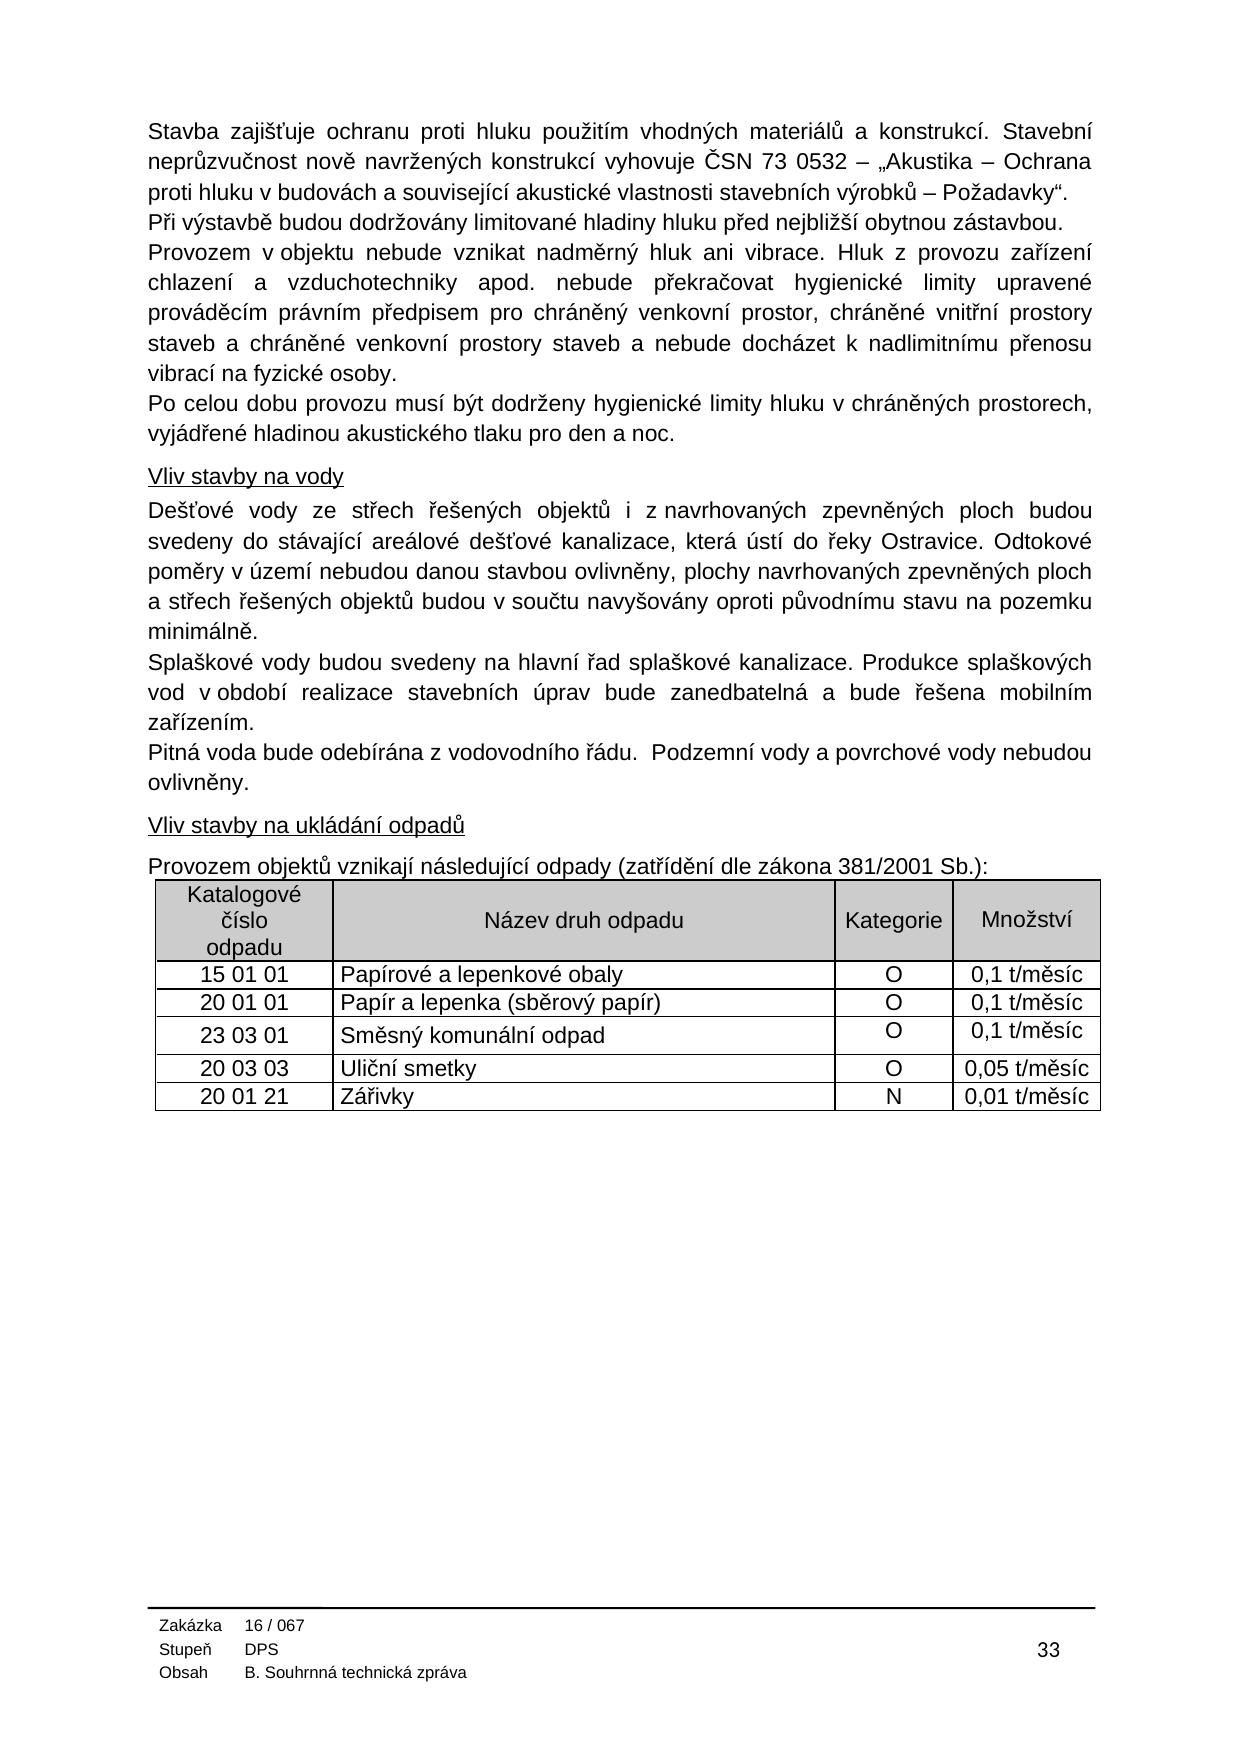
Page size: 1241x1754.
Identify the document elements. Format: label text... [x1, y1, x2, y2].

table_cell Směsný komunální odpad [334, 1017, 834, 1054]
text Splaškové vody budou svedeny na hlavní řad splaškové kanalizace. Produkce splaškových vod v období realizace stavebních úprav bude zanedbatelná a bude řešena mobilním zařízením. [148, 648, 1093, 735]
table_cell 0,01 t/měsíc [954, 1083, 1100, 1109]
table_cell 0,1 t/měsíc [954, 990, 1100, 1016]
table_cell O [836, 1055, 952, 1082]
text Provozem v objektu nebude vznikat nadměrný hluk ani vibrace. Hluk z provozu zařízení chlazení a vzduchotechniky apod. nebude překračovat hygienické limity upravené prováděcím právním předpisem pro chráněný venkovní prostor, chráněné vnitřní prostory staveb a chráněné venkovní prostory staveb a nebude docházet k nadlimitnímu přenosu vibrací na fyzické osoby. [148, 239, 1093, 386]
table_cell 20 03 03 [156, 1055, 332, 1082]
text Provozem objektů vznikají následující odpady (zatřídění dle zákona 381/2001 Sb.): [148, 853, 1093, 879]
table_cell Papír a lepenka (sběrový papír) [334, 990, 834, 1016]
text Vliv stavby na vody [148, 463, 1093, 489]
table_cell O [836, 962, 952, 988]
table_header Kategorie [836, 881, 952, 960]
table_cell 15 01 01 [156, 961, 332, 988]
table_cell N [836, 1083, 952, 1109]
text Pitná voda bude odebírána z vodovodního řádu. Podzemní vody a povrchové vody nebudou ovlivněny. [148, 739, 1093, 796]
table_cell Uliční smetky [334, 1055, 834, 1082]
table_cell 0,1 t/měsíc [954, 1017, 1100, 1054]
text Stavba zajišťuje ochranu proti hluku použitím vhodných materiálů a konstrukcí. Stavební neprůzvučnost nově navržených konstrukcí vyhovuje ČSN 73 0532 – „Akustika – Ochrana proti hluku v budovách a související akustické vlastnosti stavebních výrobků – Požadavky“. [148, 118, 1093, 205]
table_cell 0,05 t/měsíc [954, 1055, 1100, 1082]
text Po celou dobu provozu musí být dodrženy hygienické limity hluku v chráněných prostorech, vyjádřené hladinou akustického tlaku pro den a noc. [148, 390, 1093, 447]
table_cell Papírové a lepenkové obaly [334, 962, 834, 988]
table_cell 23 03 01 [156, 1017, 332, 1054]
table_cell 0,1 t/měsíc [954, 962, 1100, 988]
table_cell Zářivky [334, 1083, 834, 1109]
table_cell 20 01 01 [156, 989, 332, 1016]
table_header Katalogové číslo odpadu [156, 881, 332, 960]
table_header Název druh odpadu [334, 881, 834, 960]
table_cell 20 01 21 [156, 1083, 332, 1109]
table_cell O [836, 1017, 952, 1054]
text Vliv stavby na ukládání odpadů [148, 812, 1093, 838]
table_cell O [836, 990, 952, 1016]
text Při výstavbě budou dodržovány limitované hladiny hluku před nejbližší obytnou zástavbou. [148, 209, 1093, 235]
table_header Množství [954, 881, 1100, 960]
text Dešťové vody ze střech řešených objektů i z navrhovaných zpevněných ploch budou svedeny do stávající areálové dešťové kanalizace, která ústí do řeky Ostravice. Odtokové poměry v území nebudou danou stavbou ovlivněny, plochy navrhovaných zpevněných ploch a střech řešených objektů budou v součtu navyšovány oproti původnímu stavu na pozemku minimálně. [148, 497, 1093, 645]
